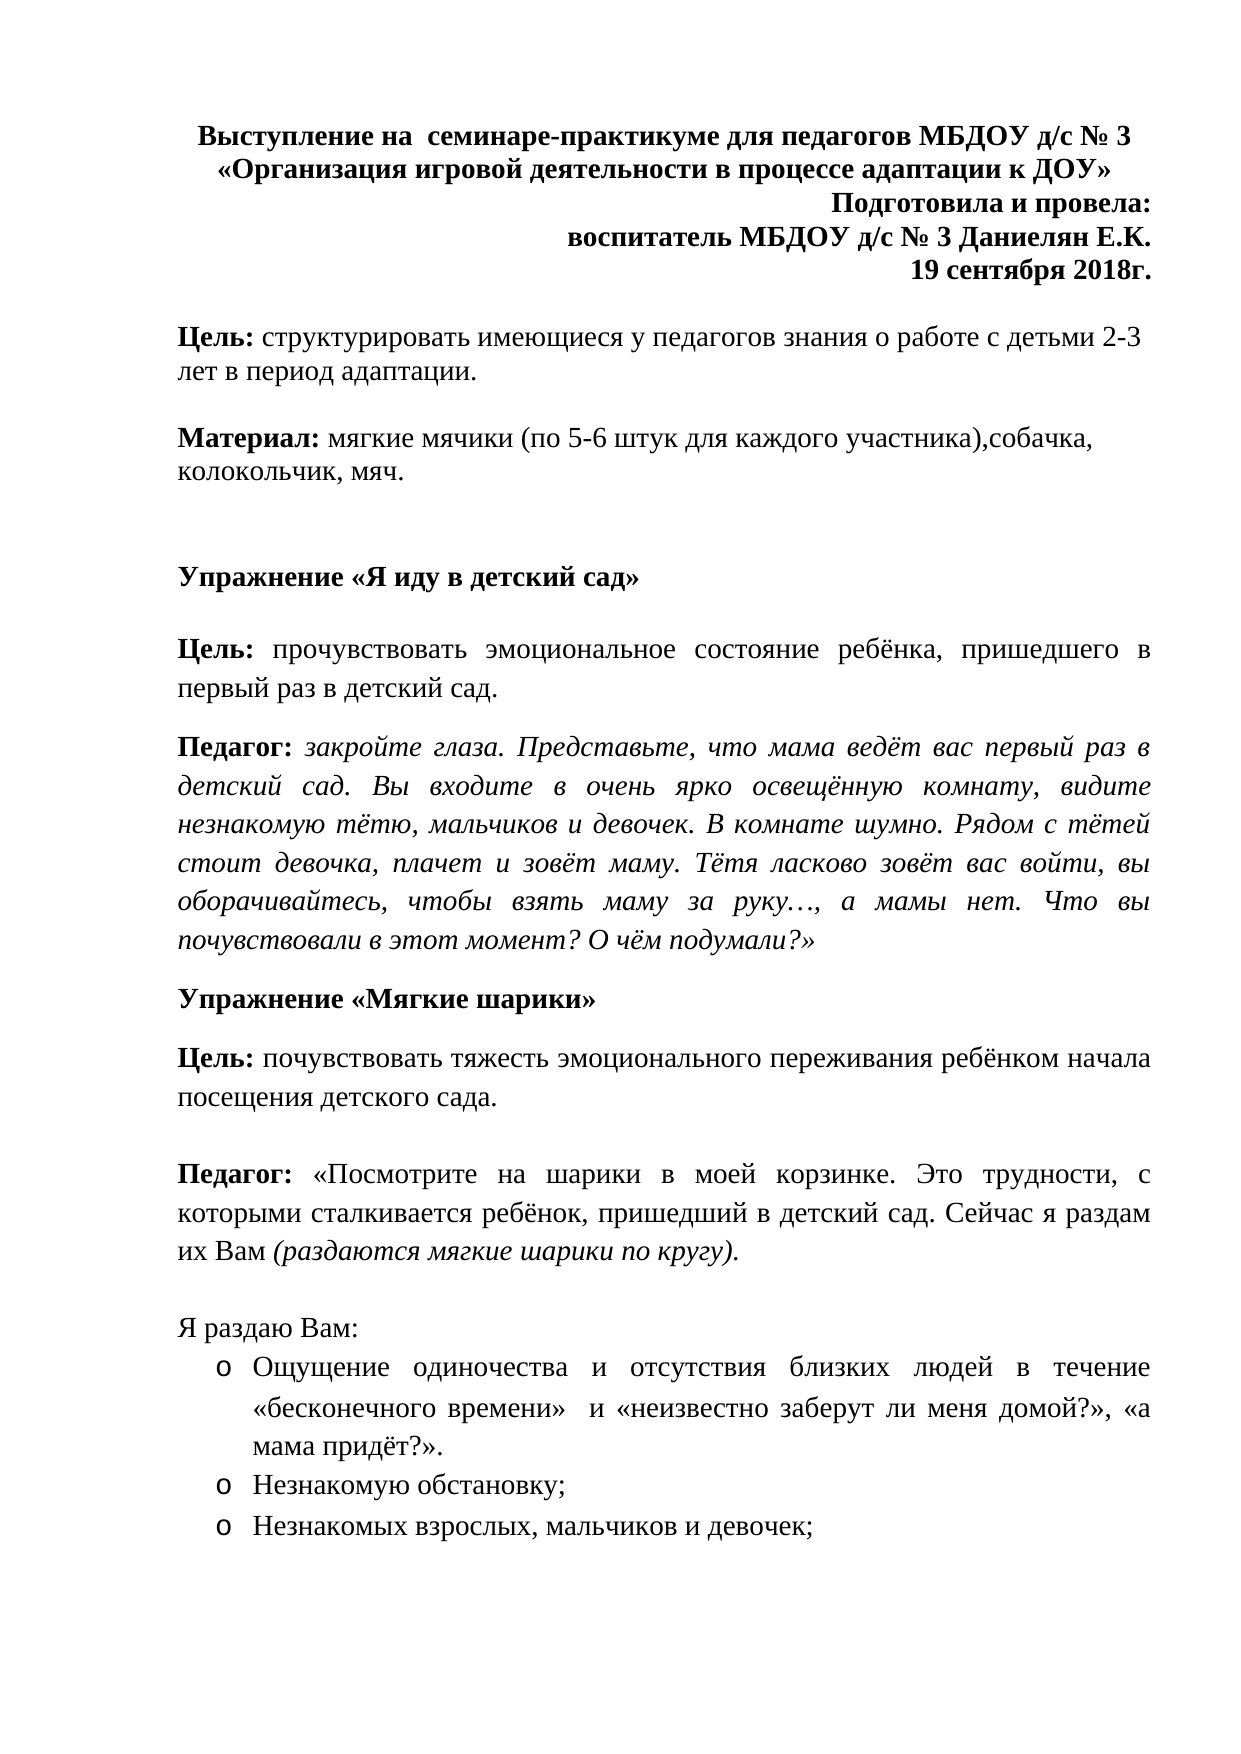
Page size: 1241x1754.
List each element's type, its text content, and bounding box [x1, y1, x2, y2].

text Упражнение «Мягкие шарики» [177, 981, 1152, 1015]
text Педагог: закройте глаза. Представьте, что мама ведёт вас первый раз в детский сад. Вы входите в очень ярко освещённую комнату, видите незнакомую тётю, мальчиков и девочек. В комнате шумно. Рядом с тётей стоит девочка, плачет и зовёт маму. Тётя ласково зовёт вас войти, вы оборачивайтесь, чтобы взять маму за руку…, а мамы нет. Что вы почувствовали в этот момент? О чём подумали?» [177, 729, 1152, 955]
text Цель: почувствовать тяжесть эмоционального переживания ребёнком начала посещения детского сада. [177, 1041, 1152, 1113]
text «Организация игровой деятельности в процессе адаптации к ДОУ» [177, 152, 1152, 185]
text Выступление на семинаре-практикуме для педагогов МБДОУ д/с № 3 [177, 118, 1152, 152]
text Материал: мягкие мячики (по 5-6 штук для каждого участника),собачка, колокольчик, мяч. [177, 420, 1152, 487]
text 19 сентября 2018г. [177, 252, 1152, 286]
list Незнакомых взрослых, мальчиков и девочек; [215, 1508, 1152, 1544]
list Ощущение одиночества и отсутствия близких людей в течение «бесконечного времени» и «неизвестно заберут ли меня домой?», «а мама придёт?». [215, 1349, 1152, 1462]
list Незнакомую обстановку; [215, 1467, 1152, 1503]
text воспитатель МБДОУ д/с № 3 Даниелян Е.К. [177, 219, 1152, 252]
text Подготовила и провела: [177, 185, 1152, 219]
text Я раздаю Вам: [177, 1310, 1152, 1344]
text Цель: структурировать имеющиеся у педагогов знания о работе с детьми 2-3 лет в период адаптации. [177, 319, 1152, 386]
text Педагог: «Посмотрите на шарики в моей корзинке. Это трудности, с которыми сталкивается ребёнок, пришедший в детский сад. Сейчас я раздам их Вам (раздаются мягкие шарики по кругу). [177, 1156, 1152, 1267]
text Упражнение «Я иду в детский сад» [177, 559, 1152, 593]
text Цель: прочувствовать эмоциональное состояние ребёнка, пришедшего в первый раз в детский сад. [177, 631, 1152, 703]
